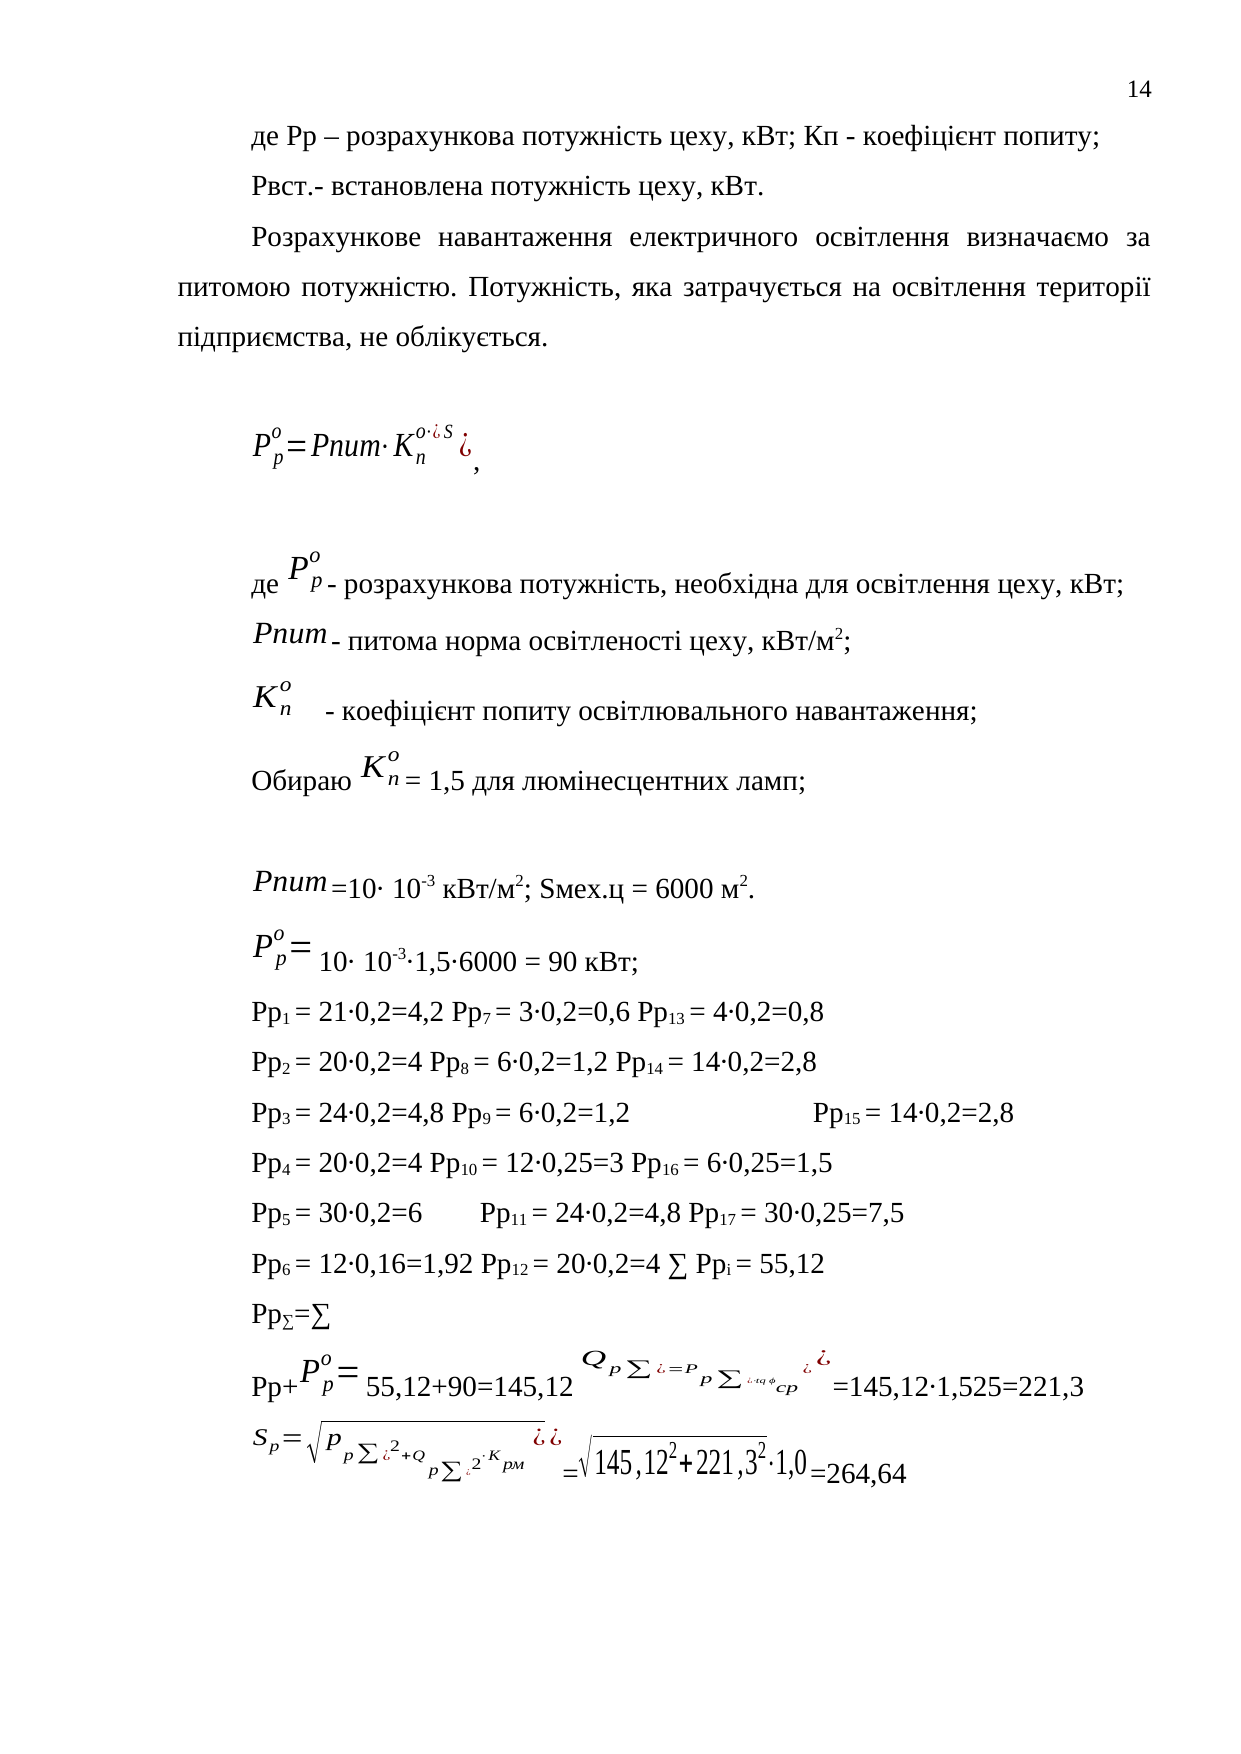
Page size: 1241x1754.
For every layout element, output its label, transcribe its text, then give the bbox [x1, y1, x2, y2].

text Рр∑=∑ [177, 1296, 1152, 1330]
text =10· 10-3 кВт/м2; Sмех.ц = 6000 м2. [177, 864, 1152, 904]
text - коефіцієнт попиту освітлювального навантаження; [177, 674, 1152, 727]
text Рр5 = 30∙0,2=6 Рр11 = 24∙0,2=4,8 Рр17 = 30∙0,25=7,5 [177, 1196, 1152, 1229]
text де - розрахункова потужність, необхідна для освітлення цеху, кВт; [177, 543, 1152, 599]
text Рр+55,12+90=145,12 =145,12∙1,525=221,3 [177, 1346, 1152, 1403]
text ==264,64 [177, 1419, 1152, 1490]
text Рр3 = 24∙0,2=4,8 Рр9 = 6∙0,2=1,2 Рр15 = 14∙0,2=2,8 [177, 1095, 1152, 1128]
text Рр4 = 20∙0,2=4 Рр10 = 12∙0,25=3 Рр16 = 6∙0,25=1,5 [177, 1145, 1152, 1179]
text де Рр – розрахункова потужність цеху, кВт; Кп - коефіцієнт попиту; [177, 118, 1152, 152]
text Рр2 = 20∙0,2=4 Рр8 = 6∙0,2=1,2 Рр14 = 14∙0,2=2,8 [177, 1044, 1152, 1078]
text - питома норма освітленості цеху, кВт/м2; [177, 616, 1152, 657]
text Розрахункове навантаження електричного освітлення визначаємо за питомою потужністю. Потужність, яка затрачується на освітлення території підприємства, не облікується. [177, 219, 1152, 353]
text 10· 10-3·1,5·6000 = 90 кВт; [177, 921, 1152, 977]
text Рвст.- встановлена потужність цеху, кВт. [177, 168, 1152, 202]
text Обираю = 1,5 для люмінесцентних ламп; [177, 744, 1152, 797]
text , [177, 420, 1152, 476]
text Рр6 = 12∙0,16=1,92 Рр12 = 20∙0,2=4 ∑ Ррі = 55,12 [177, 1246, 1152, 1279]
text Рр1 = 21∙0,2=4,2 Рр7 = 3∙0,2=0,6 Рр13 = 4∙0,2=0,8 [177, 994, 1152, 1028]
